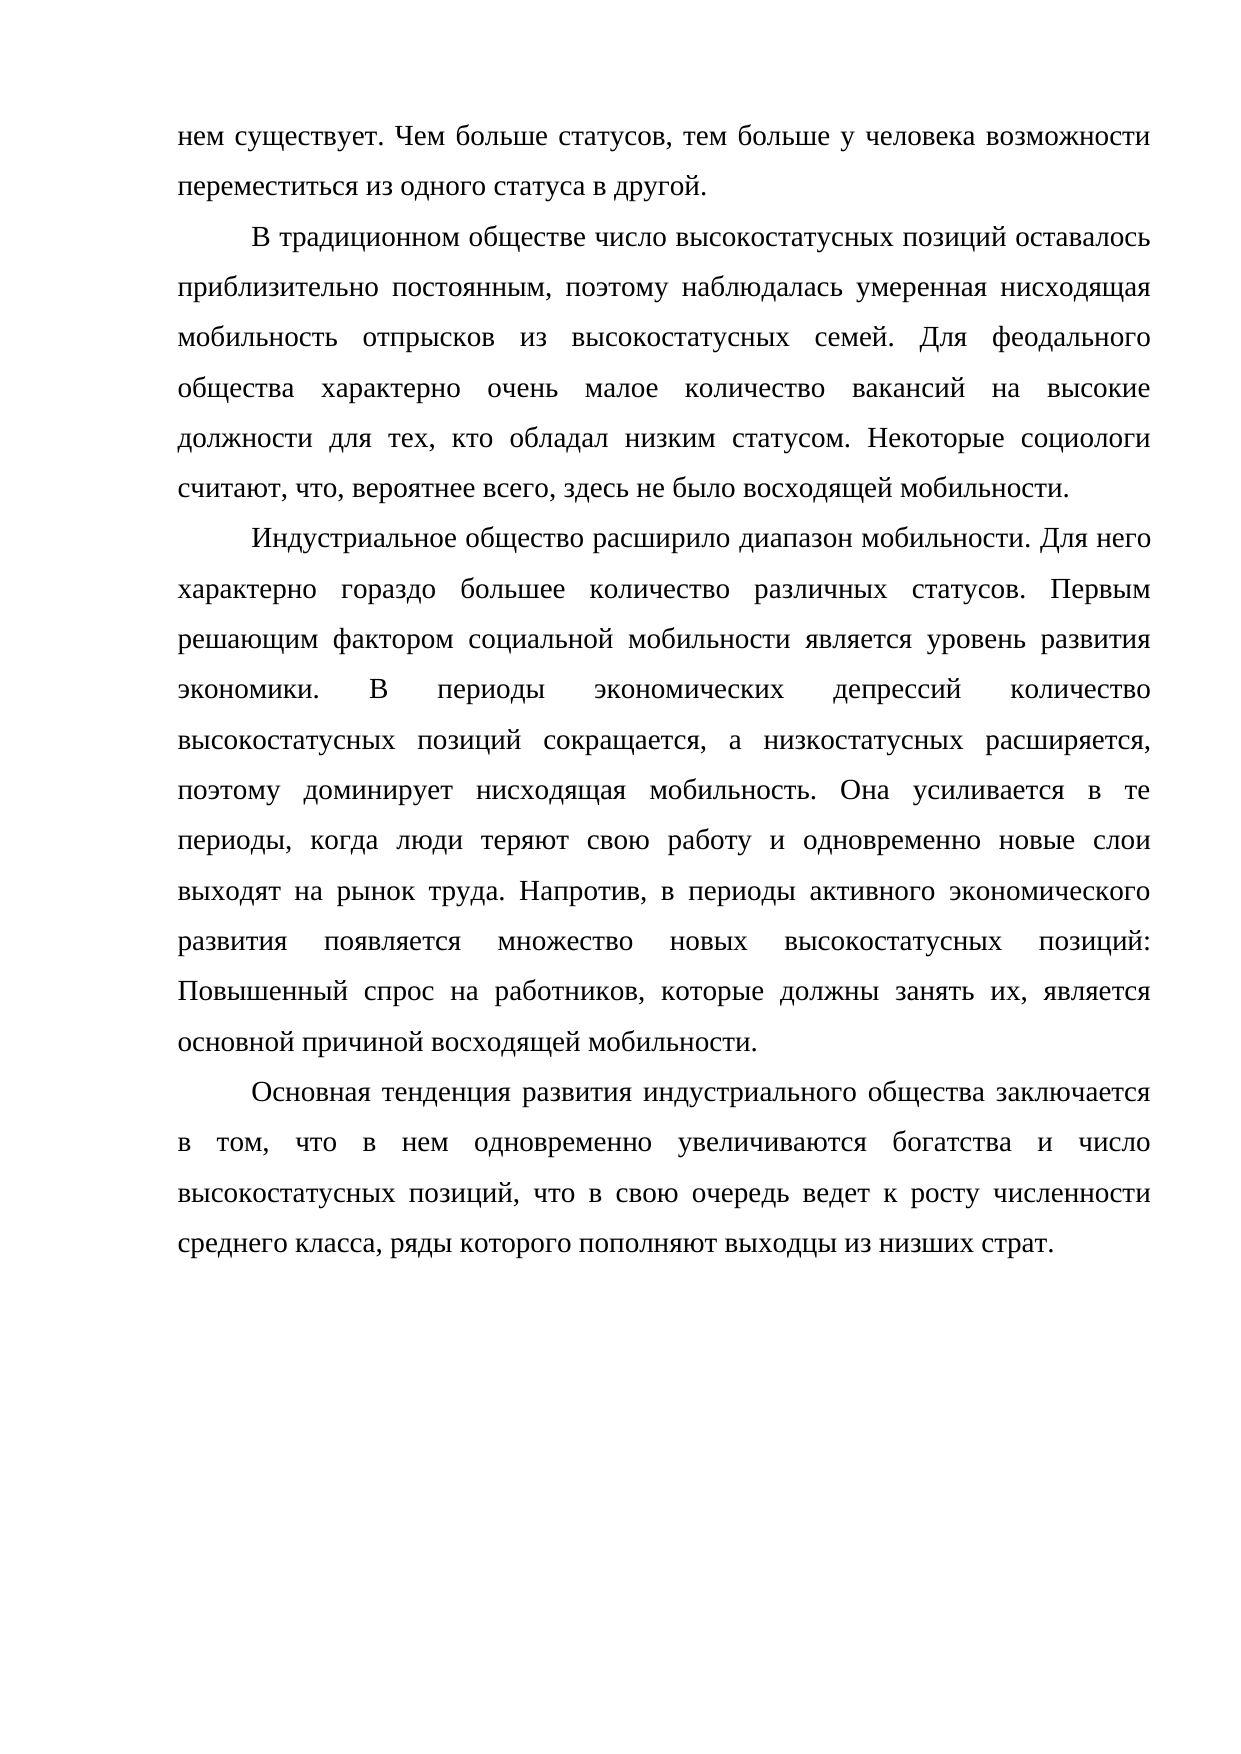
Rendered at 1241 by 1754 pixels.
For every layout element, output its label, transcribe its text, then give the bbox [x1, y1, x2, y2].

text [177, 118, 1152, 202]
text Основная тенденция развития индустриального общества заключается в том, что в нем одновременно увеличиваются богатства и число высокостатусных позиций, что в свою очередь ведет к росту численности среднего класса, ряды которого пополняют выходцы из низших страт. [177, 1074, 1152, 1258]
text Индустриальное общество расширило диапазон мобильности. Для него характерно гораздо большее количество различных статусов. Первым решающим фактором социальной мобильности является уровень развития экономики. В периоды экономических депрессий количество высокостатусных позиций сокращается, а низкостатусных расширяется, поэтому доминирует нисходящая мобильность. Она усиливается в те периоды, когда люди теряют свою работу и одновременно новые слои выходят на рынок труда. Напротив, в периоды активного экономического развития появляется множество новых высокостатусных позиций: Повышенный спрос на работников, которые должны занять их, является основной причиной восходящей мобильности. [177, 521, 1152, 1057]
text В традиционном обществе число высокостатусных позиций оставалось приблизительно постоянным, поэтому наблюдалась умеренная нисходящая мобильность отпрысков из высокостатусных семей. Для феодального общества характерно очень малое количество вакансий на высокие должности для тех, кто обладал низким статусом. Некоторые социологи считают, что, вероятнее всего, здесь не было восходящей мобильности. [177, 219, 1152, 504]
